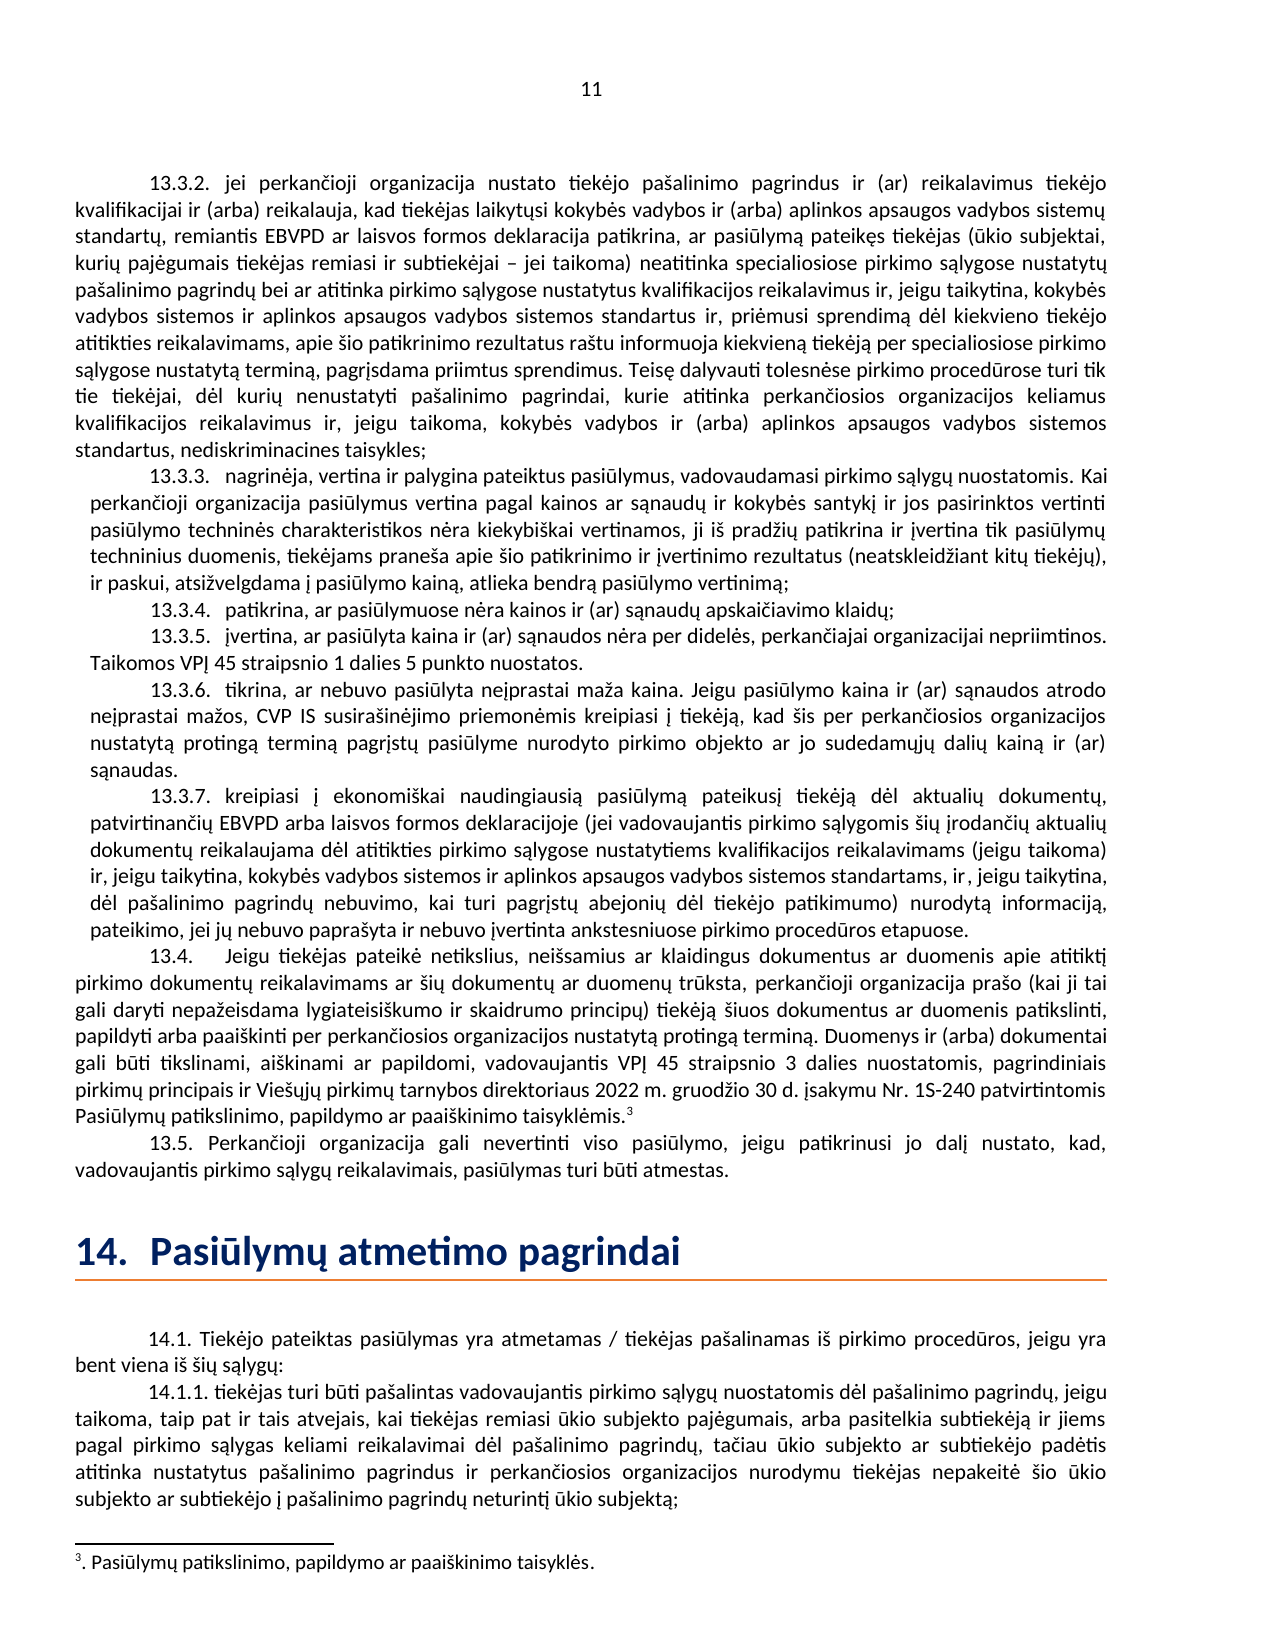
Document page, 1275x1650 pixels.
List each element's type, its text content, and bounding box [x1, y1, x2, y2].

list Jeigu tiekėjas pateikė netikslius, neišsamius ar klaidingus dokumentus ar duomenis apie atitiktį pirkimo dokumentų reikalavimams ar šių dokumentų ar duomenų trūksta, perkančioji organizacija prašo (kai ji tai gali daryti nepažeisdama lygiateisiškumo ir skaidrumo principų) tiekėją šiuos dokumentus ar duomenis patikslinti, papildyti arba paaiškinti per perkančiosios organizacijos nustatytą protingą terminą. Duomenys ir (arba) dokumentai gali būti tikslinami, aiškinami ar papildomi, vadovaujantis VPĮ 45 straipsnio 3 dalies nuostatomis, pagrindiniais pirkimų principais ir Viešųjų pirkimų tarnybos direktoriaus 2022 m. gruodžio 30 d. įsakymu Nr. 1S-240 patvirtintomis Pasiūlymų patikslinimo, papildymo ar paaiškinimo taisyklėmis. [75, 943, 1107, 1129]
list 14.1.1. tiekėjas turi būti pašalintas vadovaujantis pirkimo sąlygų nuostatomis dėl pašalinimo pagrindų, jeigu taikoma, taip pat ir tais atvejais, kai tiekėjas remiasi ūkio subjekto pajėgumais, arba pasitelkia subtiekėją ir jiems pagal pirkimo sąlygas keliami reikalavimai dėl pašalinimo pagrindų, tačiau ūkio subjekto ar subtiekėjo padėtis atitinka nustatytus pašalinimo pagrindus ir perkančiosios organizacijos nurodymu tiekėjas nepakeitė šio ūkio subjekto ar subtiekėjo į pašalinimo pagrindų neturintį ūkio subjektą; [75, 1378, 1107, 1511]
list kreipiasi į ekonomiškai naudingiausią pasiūlymą pateikusį tiekėją dėl aktualių dokumentų, patvirtinančių EBVPD arba laisvos formos deklaracijoje (jei vadovaujantis pirkimo sąlygomis šių įrodančių aktualių dokumentų reikalaujama dėl atitikties pirkimo sąlygose nustatytiems kvalifikacijos reikalavimams (jeigu taikoma) ir, jeigu taikytina, kokybės vadybos sistemos ir aplinkos apsaugos vadybos sistemos standartams, ir, jeigu taikytina, dėl pašalinimo pagrindų nebuvimo, kai turi pagrįstų abejonių dėl tiekėjo patikimumo) nurodytą informaciją, pateikimo, jei jų nebuvo paprašyta ir nebuvo įvertinta ankstesniuose pirkimo procedūros etapuose. [90, 783, 1107, 943]
text 14.1. Tiekėjo pateiktas pasiūlymas yra atmetamas / tiekėjas pašalinamas iš pirkimo procedūros, jeigu yra bent viena iš šių sąlygų: [75, 1325, 1107, 1378]
subtitle Pasiūlymų atmetimo pagrindai [75, 1224, 1107, 1279]
list jei perkančioji organizacija nustato tiekėjo pašalinimo pagrindus ir (ar) reikalavimus tiekėjo kvalifikacijai ir (arba) reikalauja, kad tiekėjas laikytųsi kokybės vadybos ir (arba) aplinkos apsaugos vadybos sistemų standartų, remiantis EBVPD ar laisvos formos deklaracija patikrina, ar pasiūlymą pateikęs tiekėjas (ūkio subjektai, kurių pajėgumais tiekėjas remiasi ir subtiekėjai – jei taikoma) neatitinka specialiosiose pirkimo sąlygose nustatytų pašalinimo pagrindų bei ar atitinka pirkimo sąlygose nustatytus kvalifikacijos reikalavimus ir, jeigu taikytina, kokybės vadybos sistemos ir aplinkos apsaugos vadybos sistemos standartus ir, priėmusi sprendimą dėl kiekvieno tiekėjo atitikties reikalavimams, apie šio patikrinimo rezultatus raštu informuoja kiekvieną tiekėją per specialiosiose pirkimo sąlygose nustatytą terminą, pagrįsdama priimtus sprendimus. Teisę dalyvauti tolesnėse pirkimo procedūrose turi tik tie tiekėjai, dėl kurių nenustatyti pašalinimo pagrindai, kurie atitinka perkančiosios organizacijos keliamus kvalifikacijos reikalavimus ir, jeigu taikoma, kokybės vadybos ir (arba) aplinkos apsaugos vadybos sistemos standartus, nediskriminacines taisykles; [75, 169, 1107, 463]
list tikrina, ar nebuvo pasiūlyta neįprastai maža kaina. Jeigu pasiūlymo kaina ir (ar) sąnaudos atrodo neįprastai mažos, CVP IS susirašinėjimo priemonėmis kreipiasi į tiekėją, kad šis per perkančiosios organizacijos nustatytą protingą terminą pagrįstų pasiūlyme nurodyto pirkimo objekto ar jo sudedamųjų dalių kainą ir (ar) sąnaudas. [90, 676, 1107, 783]
list nagrinėja, vertina ir palygina pateiktus pasiūlymus, vadovaudamasi pirkimo sąlygų nuostatomis. Kai perkančioji organizacija pasiūlymus vertina pagal kainos ar sąnaudų ir kokybės santykį ir jos pasirinktos vertinti pasiūlymo techninės charakteristikos nėra kiekybiškai vertinamos, ji iš pradžių patikrina ir įvertina tik pasiūlymų techninius duomenis, tiekėjams praneša apie šio patikrinimo ir įvertinimo rezultatus (neatskleidžiant kitų tiekėjų), ir paskui, atsižvelgdama į pasiūlymo kainą, atlieka bendrą pasiūlymo vertinimą; [90, 463, 1107, 596]
list įvertina, ar pasiūlyta kaina ir (ar) sąnaudos nėra per didelės, perkančiajai organizacijai nepriimtinos. Taikomos VPĮ 45 straipsnio 1 dalies 5 punkto nuostatos. [90, 623, 1107, 676]
list patikrina, ar pasiūlymuose nėra kainos ir (ar) sąnaudų apskaičiavimo klaidų; [150, 596, 1107, 623]
list Perkančioji organizacija gali nevertinti viso pasiūlymo, jeigu patikrinusi jo dalį nustato, kad, vadovaujantis pirkimo sąlygų reikalavimais, pasiūlymas turi būti atmestas. [75, 1129, 1107, 1183]
